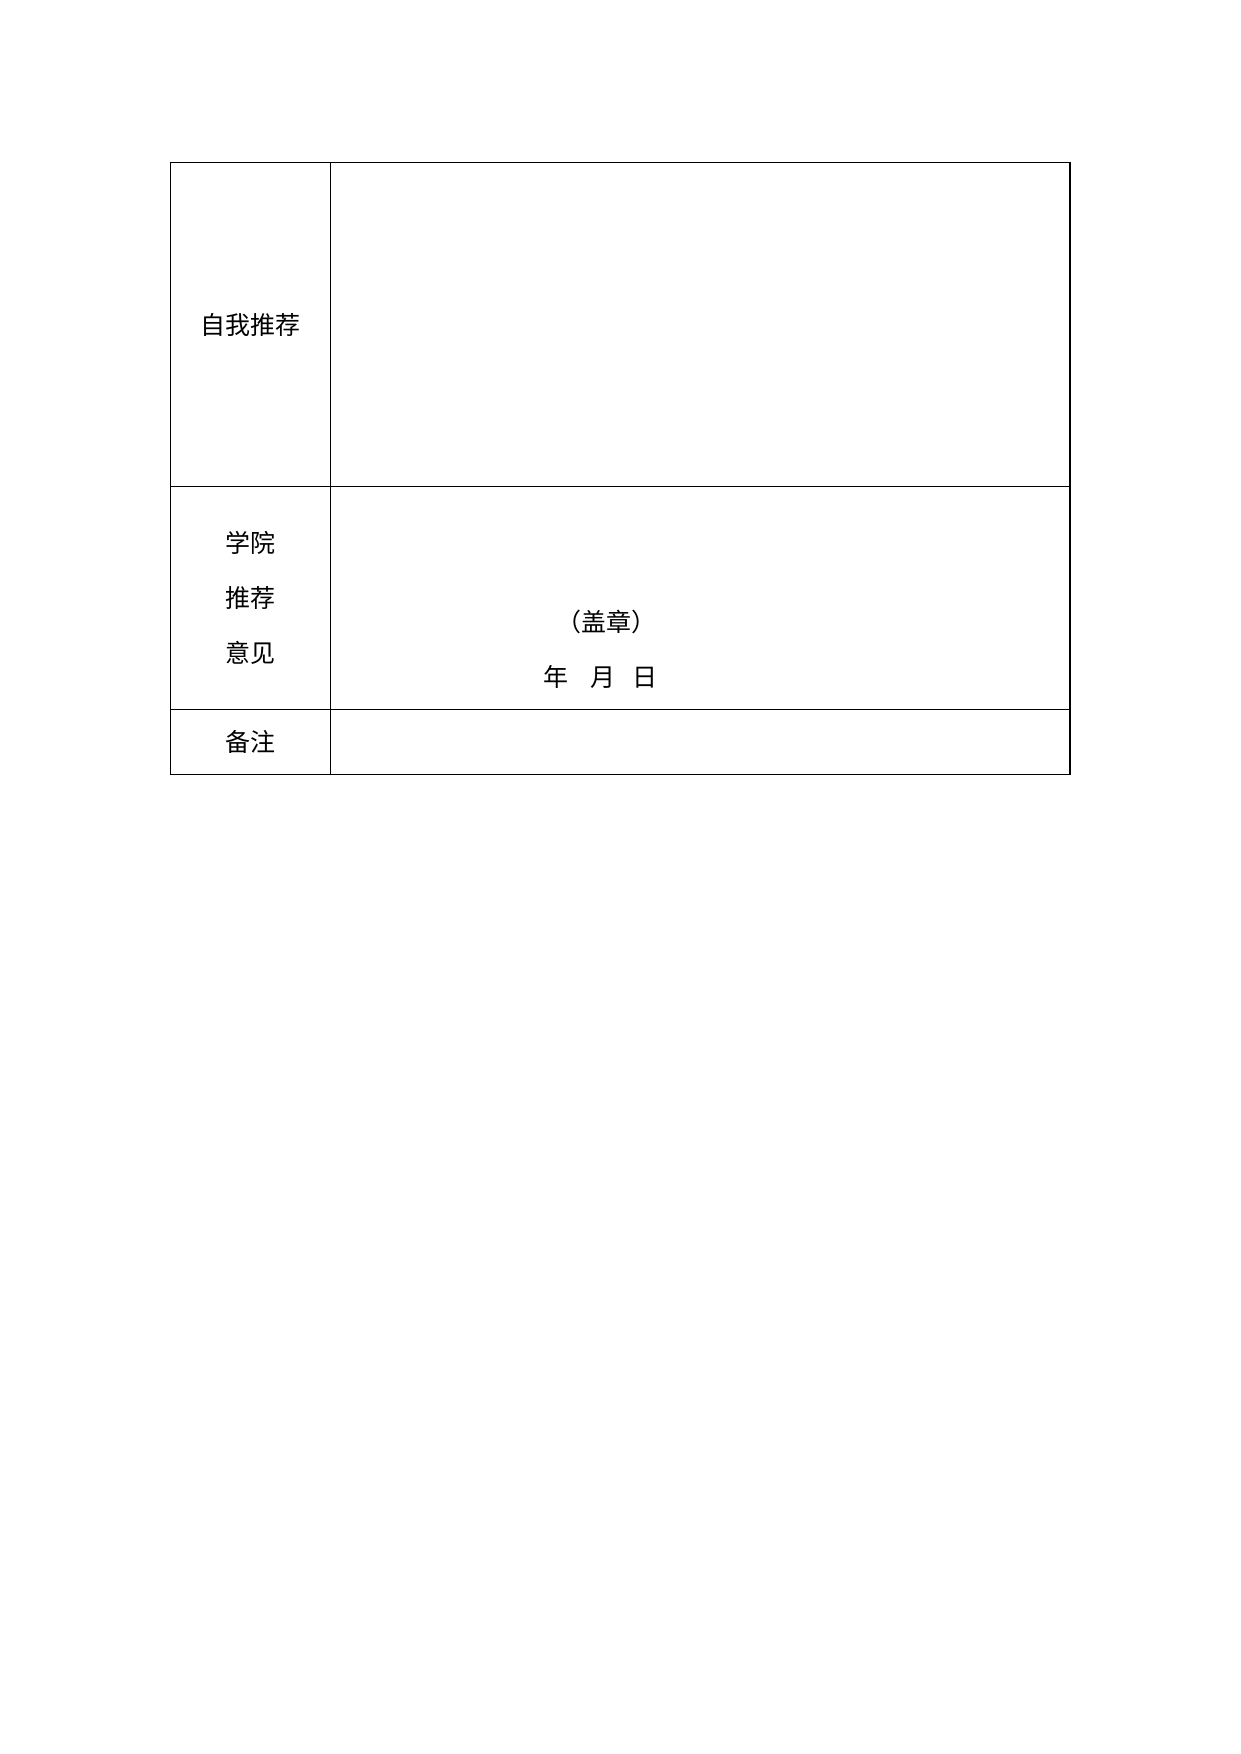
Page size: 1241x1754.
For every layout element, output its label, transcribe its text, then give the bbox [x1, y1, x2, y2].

table_cell [331, 163, 1069, 486]
table_cell 自我推荐 [171, 163, 330, 486]
table_cell [331, 710, 1069, 773]
table_cell 学院 推荐 意见 [171, 487, 330, 709]
table_cell （盖章） 年 月 日 [331, 487, 1069, 709]
table_cell 备注 [171, 710, 330, 773]
